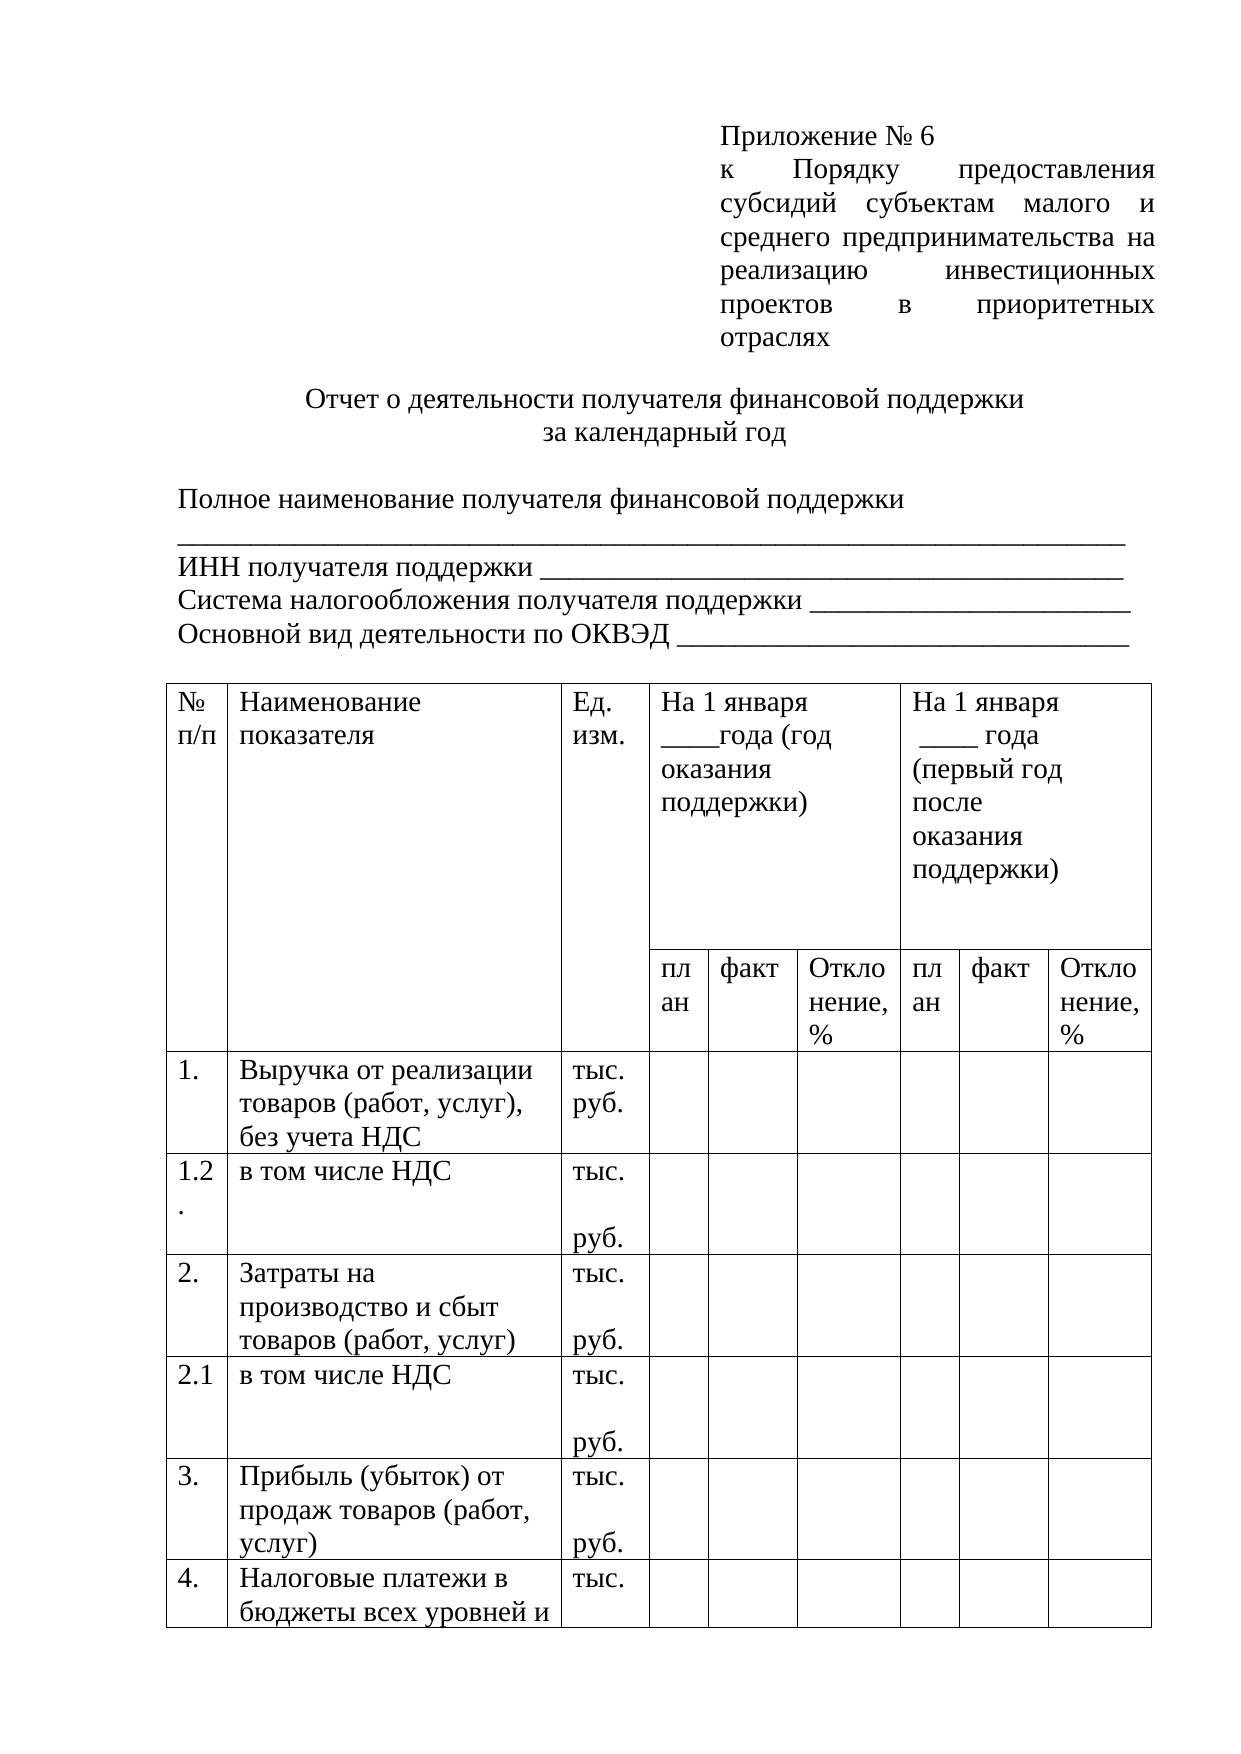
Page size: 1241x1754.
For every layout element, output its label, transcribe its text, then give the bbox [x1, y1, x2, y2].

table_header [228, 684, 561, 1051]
text Система налогообложения получателя поддержки ______________________ [177, 582, 1152, 616]
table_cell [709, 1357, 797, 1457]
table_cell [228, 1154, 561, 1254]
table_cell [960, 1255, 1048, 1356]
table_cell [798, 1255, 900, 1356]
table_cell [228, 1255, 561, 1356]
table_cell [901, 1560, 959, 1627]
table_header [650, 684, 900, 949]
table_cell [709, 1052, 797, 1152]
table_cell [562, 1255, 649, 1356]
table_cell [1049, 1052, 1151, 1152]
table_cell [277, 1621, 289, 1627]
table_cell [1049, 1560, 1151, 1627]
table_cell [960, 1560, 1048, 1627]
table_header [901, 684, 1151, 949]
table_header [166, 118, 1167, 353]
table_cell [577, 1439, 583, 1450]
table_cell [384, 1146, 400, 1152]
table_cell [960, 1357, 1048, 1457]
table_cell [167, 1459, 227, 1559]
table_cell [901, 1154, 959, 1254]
text за календарный год [177, 414, 1152, 448]
text ИНН получателя поддержки ________________________________________ [177, 549, 1152, 582]
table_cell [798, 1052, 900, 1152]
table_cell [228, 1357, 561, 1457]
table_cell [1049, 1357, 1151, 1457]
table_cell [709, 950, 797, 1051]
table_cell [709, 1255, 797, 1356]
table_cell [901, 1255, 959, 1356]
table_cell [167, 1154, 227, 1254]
text Основной вид деятельности по ОКВЭД _______________________________ [177, 616, 1152, 649]
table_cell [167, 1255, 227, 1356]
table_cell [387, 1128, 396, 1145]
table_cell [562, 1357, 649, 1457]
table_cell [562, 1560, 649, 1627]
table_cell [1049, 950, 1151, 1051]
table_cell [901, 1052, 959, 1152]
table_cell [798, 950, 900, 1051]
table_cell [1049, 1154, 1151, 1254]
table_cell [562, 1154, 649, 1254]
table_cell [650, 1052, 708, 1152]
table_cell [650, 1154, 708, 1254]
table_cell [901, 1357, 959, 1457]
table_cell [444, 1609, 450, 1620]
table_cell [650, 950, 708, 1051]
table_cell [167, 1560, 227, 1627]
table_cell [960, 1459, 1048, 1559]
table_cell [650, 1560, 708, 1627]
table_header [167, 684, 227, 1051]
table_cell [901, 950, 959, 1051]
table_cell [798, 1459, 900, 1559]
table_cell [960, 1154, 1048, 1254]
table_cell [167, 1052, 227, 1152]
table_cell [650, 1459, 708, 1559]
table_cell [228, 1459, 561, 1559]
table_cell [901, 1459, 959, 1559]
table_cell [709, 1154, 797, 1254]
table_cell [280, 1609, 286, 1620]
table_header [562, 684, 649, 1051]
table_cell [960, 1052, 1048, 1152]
text Полное наименование получателя финансовой поддержки _________________________________________________________________ [177, 482, 1152, 549]
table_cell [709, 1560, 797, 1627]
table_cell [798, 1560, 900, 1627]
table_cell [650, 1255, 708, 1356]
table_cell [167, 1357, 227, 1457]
text Отчет о деятельности получателя финансовой поддержки [177, 381, 1152, 414]
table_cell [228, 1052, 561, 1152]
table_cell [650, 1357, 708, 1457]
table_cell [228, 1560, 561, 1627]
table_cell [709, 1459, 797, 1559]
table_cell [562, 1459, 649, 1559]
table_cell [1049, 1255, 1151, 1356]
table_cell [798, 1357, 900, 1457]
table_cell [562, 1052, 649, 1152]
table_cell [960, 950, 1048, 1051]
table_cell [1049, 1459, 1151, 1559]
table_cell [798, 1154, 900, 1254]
